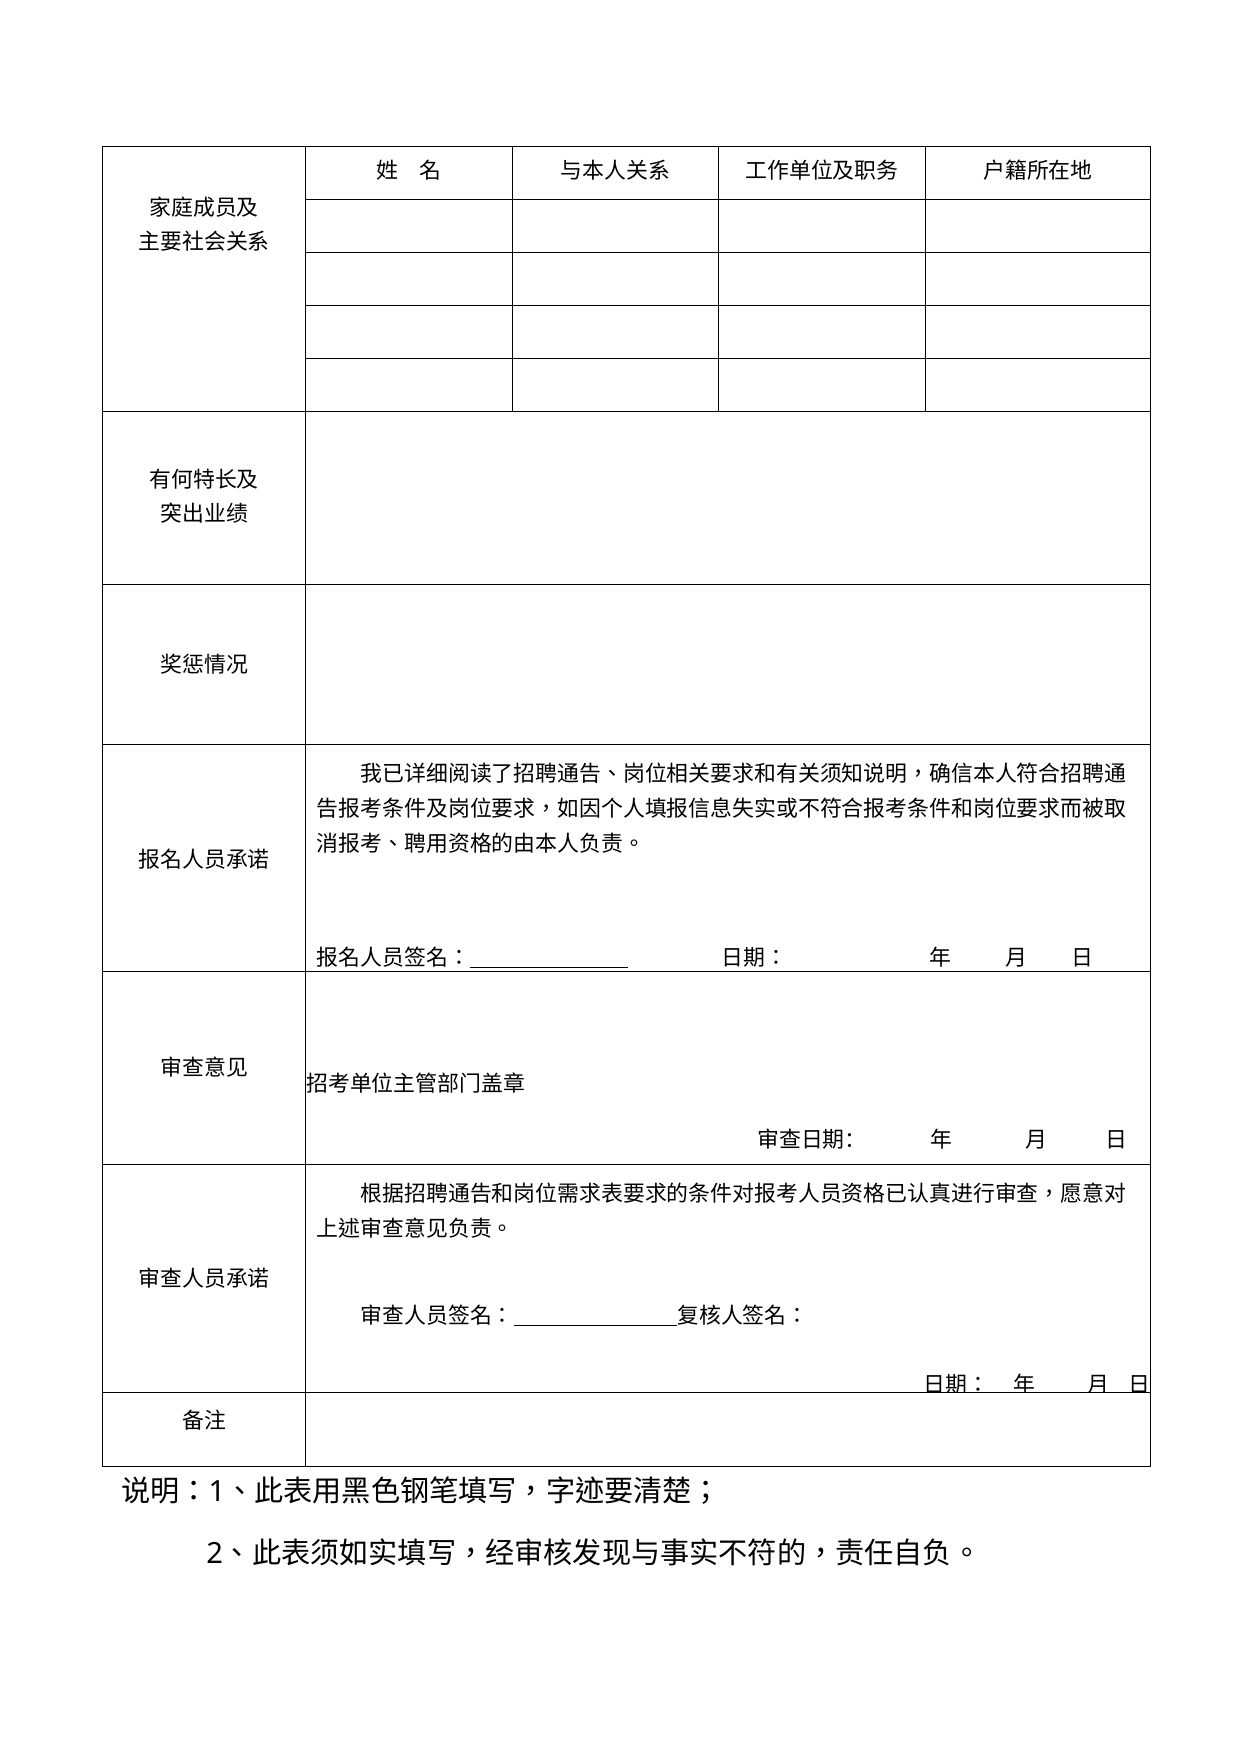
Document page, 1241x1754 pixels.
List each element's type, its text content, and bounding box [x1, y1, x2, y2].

table_header 工作单位及职务 [719, 147, 925, 199]
table_header 户籍所在地 [926, 147, 1150, 199]
table_cell [306, 1393, 1150, 1466]
table_header 姓 名 [306, 147, 512, 199]
text 说明：1、此表用黑色钢笔填写，字迹要清楚； [92, 1471, 1165, 1510]
table_cell 招考单位主管部门盖章 审查日期： 年 月 日 审查日期： 年 月 日 [306, 972, 1150, 1163]
text 2、此表须如实填写，经审核发现与事实不符的，责任自负。 [148, 1533, 1165, 1572]
table_cell [719, 359, 925, 411]
table_cell 我已详细阅读了招聘通告、岗位相关要求和有关须知说明，确信本人符合招聘通 告报考条件及岗位要求，如因个人填报信息失实或不符合报考条件和岗位要求而被取 消报考、聘用资格的由本人负责。 报名人员签名： 日期： 年 月 日 [306, 745, 1150, 971]
table_cell 审查人员承诺 [103, 1165, 305, 1392]
table_header 家庭成员及 主要社会关系 [103, 147, 305, 411]
table_cell [306, 200, 512, 252]
table_cell [719, 253, 925, 305]
table_cell [926, 253, 1150, 305]
table_cell [513, 200, 718, 252]
table_cell [926, 359, 1150, 411]
table_cell [306, 306, 512, 358]
table_cell 报名人员承诺 [103, 745, 305, 971]
table_cell 审查意见 [103, 972, 305, 1163]
table_cell 根据招聘通告和岗位需求表要求的条件对报考人员资格已认真进行审查，愿意对 上述审查意见负责。 审查人员签名： 复核人签名： 日期： 年 月 日 [306, 1165, 1150, 1392]
table_cell 有何特长及 突出业绩 [103, 412, 305, 584]
table_cell [513, 253, 718, 305]
table_cell [306, 585, 1150, 744]
table_cell [926, 200, 1150, 252]
table_cell [513, 359, 718, 411]
table_cell [926, 306, 1150, 358]
table_cell 备注 [103, 1393, 305, 1466]
table_cell 奖惩情况 [103, 585, 305, 744]
table_cell [306, 359, 512, 411]
table_cell [719, 306, 925, 358]
table_cell [719, 200, 925, 252]
table_cell [306, 253, 512, 305]
table_cell [513, 306, 718, 358]
table_cell [306, 412, 1150, 584]
table_header 与本人关系 [513, 147, 718, 199]
